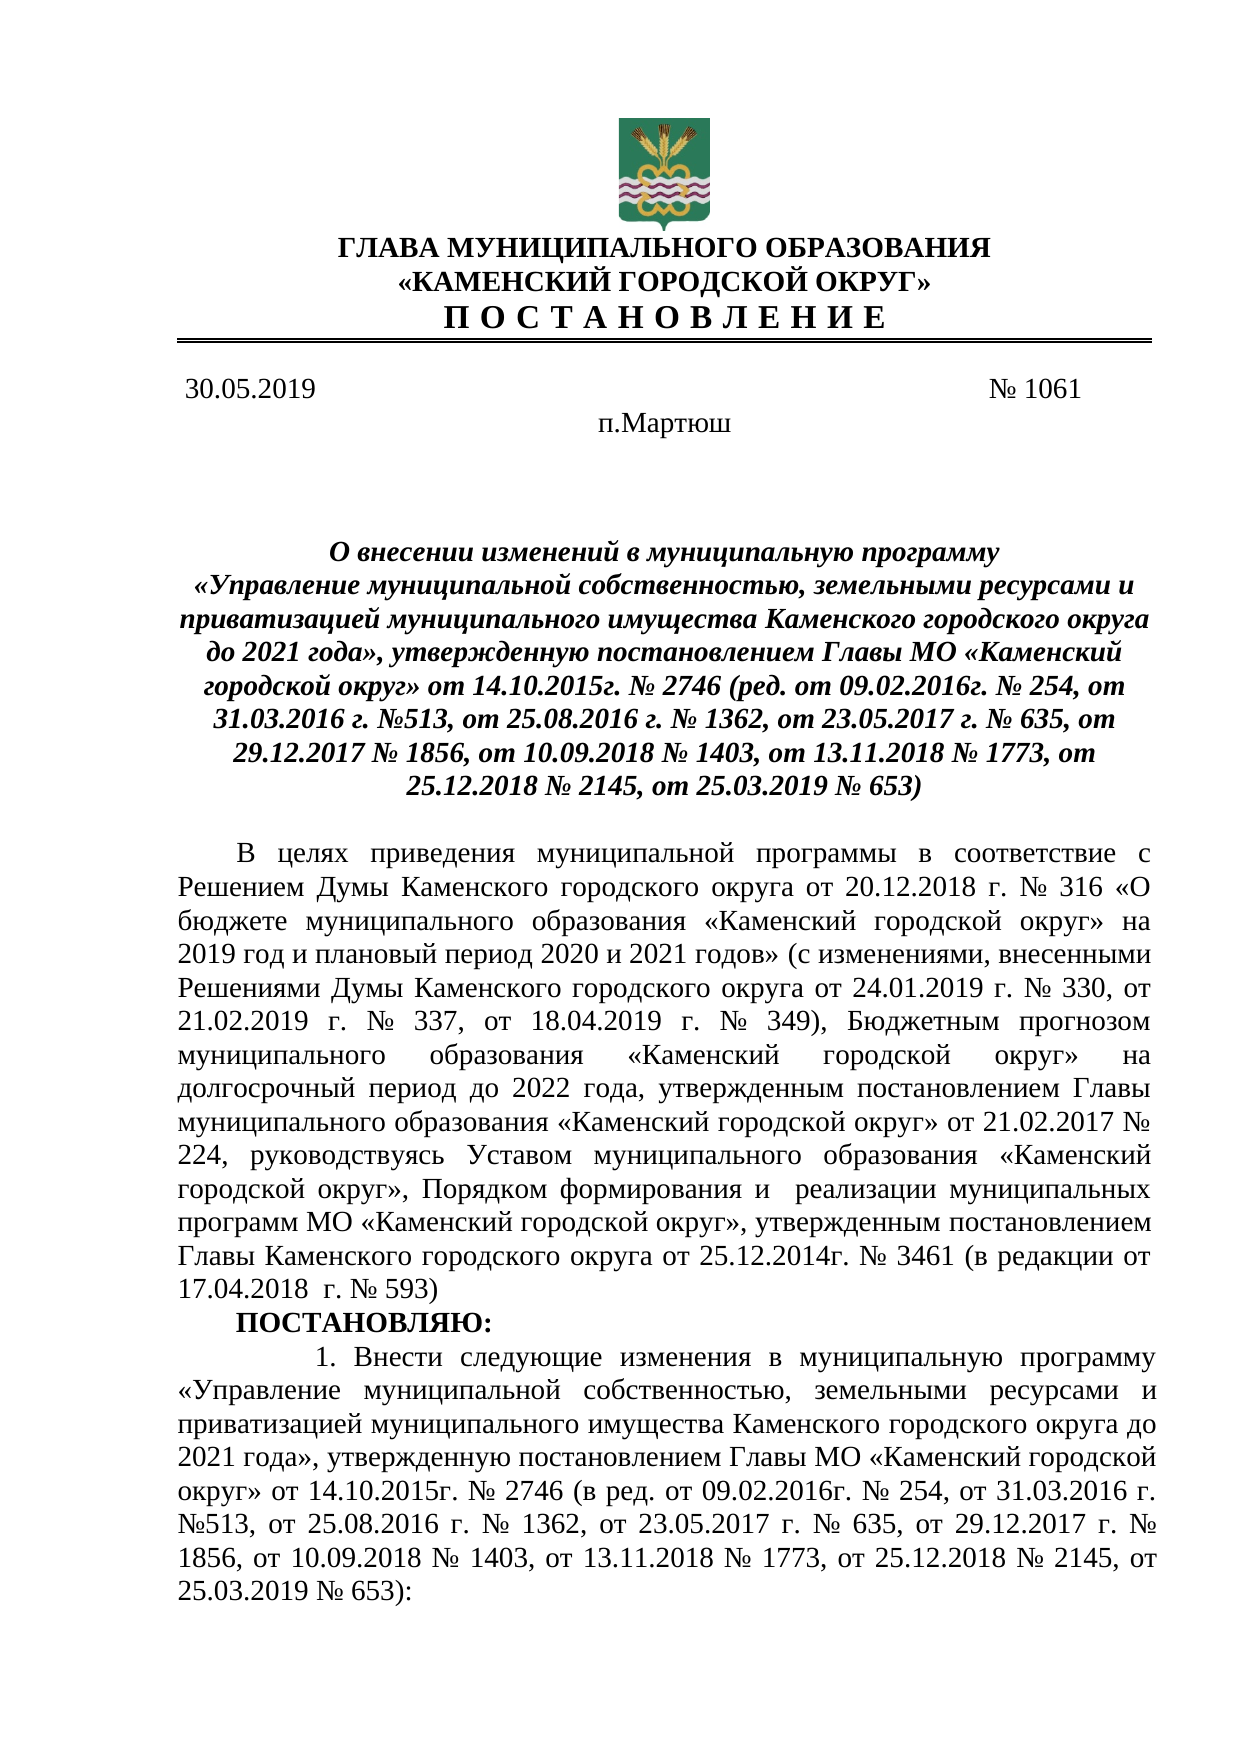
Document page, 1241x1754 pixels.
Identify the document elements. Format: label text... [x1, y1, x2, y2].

text 30.05.2019 № 1061 [177, 372, 1152, 405]
text 1. Внести следующие изменения в муниципальную программу «Управление муниципальной собственностью, земельными ресурсами и приватизацией муниципального имущества Каменского городского округа до 2021 года», утвержденную постановлением Главы МО «Каменский городской округ» от 14.10.2015г. № 2746 (в ред. от 09.02.2016г. № 254, от 31.03.2016 г. №513, от 25.08.2016 г. № 1362, от 23.05.2017 г. № 635, от 29.12.2017 г. № 1856, от 10.09.2018 № 1403, от 13.11.2018 № 1773, от 25.12.2018 № 2145, от 25.03.2019 № 653): [177, 1339, 1157, 1607]
text ПОСТАНОВЛЕНИЕ [177, 298, 1152, 338]
text «Управление муниципальной собственностью, земельными ресурсами и приватизацией муниципального имущества Каменского городского округа до 2021 года», утвержденную постановлением Главы МО «Каменский городской округ» от 14.10.2015г. № 2746 (ред. от 09.02.2016г. № 254, от 31.03.2016 г. №513, от 25.08.2016 г. № 1362, от 23.05.2017 г. № 635, от 29.12.2017 № 1856, от 10.09.2018 № 1403, от 13.11.2018 № 1773, от 25.12.2018 № 2145, от 25.03.2019 № 653) [177, 567, 1152, 802]
text ПОСТАНОВЛЯЮ: [177, 1305, 1152, 1339]
text В целях приведения муниципальной программы в соответствие с Решением Думы Каменского городского округа от 20.12.2018 г. № 316 «О бюджете муниципального образования «Каменский городской округ» на 2019 год и плановый период 2020 и 2021 годов» (с изменениями, внесенными Решениями Думы Каменского городского округа от 24.01.2019 г. № 330, от 21.02.2019 г. № 337, от 18.04.2019 г. № 349), Бюджетным прогнозом муниципального образования «Каменский городской округ» на долгосрочный период до 2022 года, утвержденным постановлением Главы муниципального образования «Каменский городской округ» от 21.02.2017 № 224, руководствуясь Уставом муниципального образования «Каменский городской округ», Порядком формирования и реализации муниципальных программ МО «Каменский городской округ», утвержденным постановлением Главы Каменского городского округа от 25.12.2014г. № 3461 (в редакции от 17.04.2018 г. № 593) [177, 836, 1152, 1305]
picture [618, 118, 710, 231]
text О внесении изменений в муниципальную программу [177, 534, 1152, 567]
text ГЛАВА МУНИЦИПАЛЬНОГО ОБРАЗОВАНИЯ [177, 231, 1152, 264]
text п.Мартюш [177, 405, 1152, 439]
text «КАМЕНСКИЙ ГОРОДСКОЙ ОКРУГ» [177, 264, 1152, 298]
